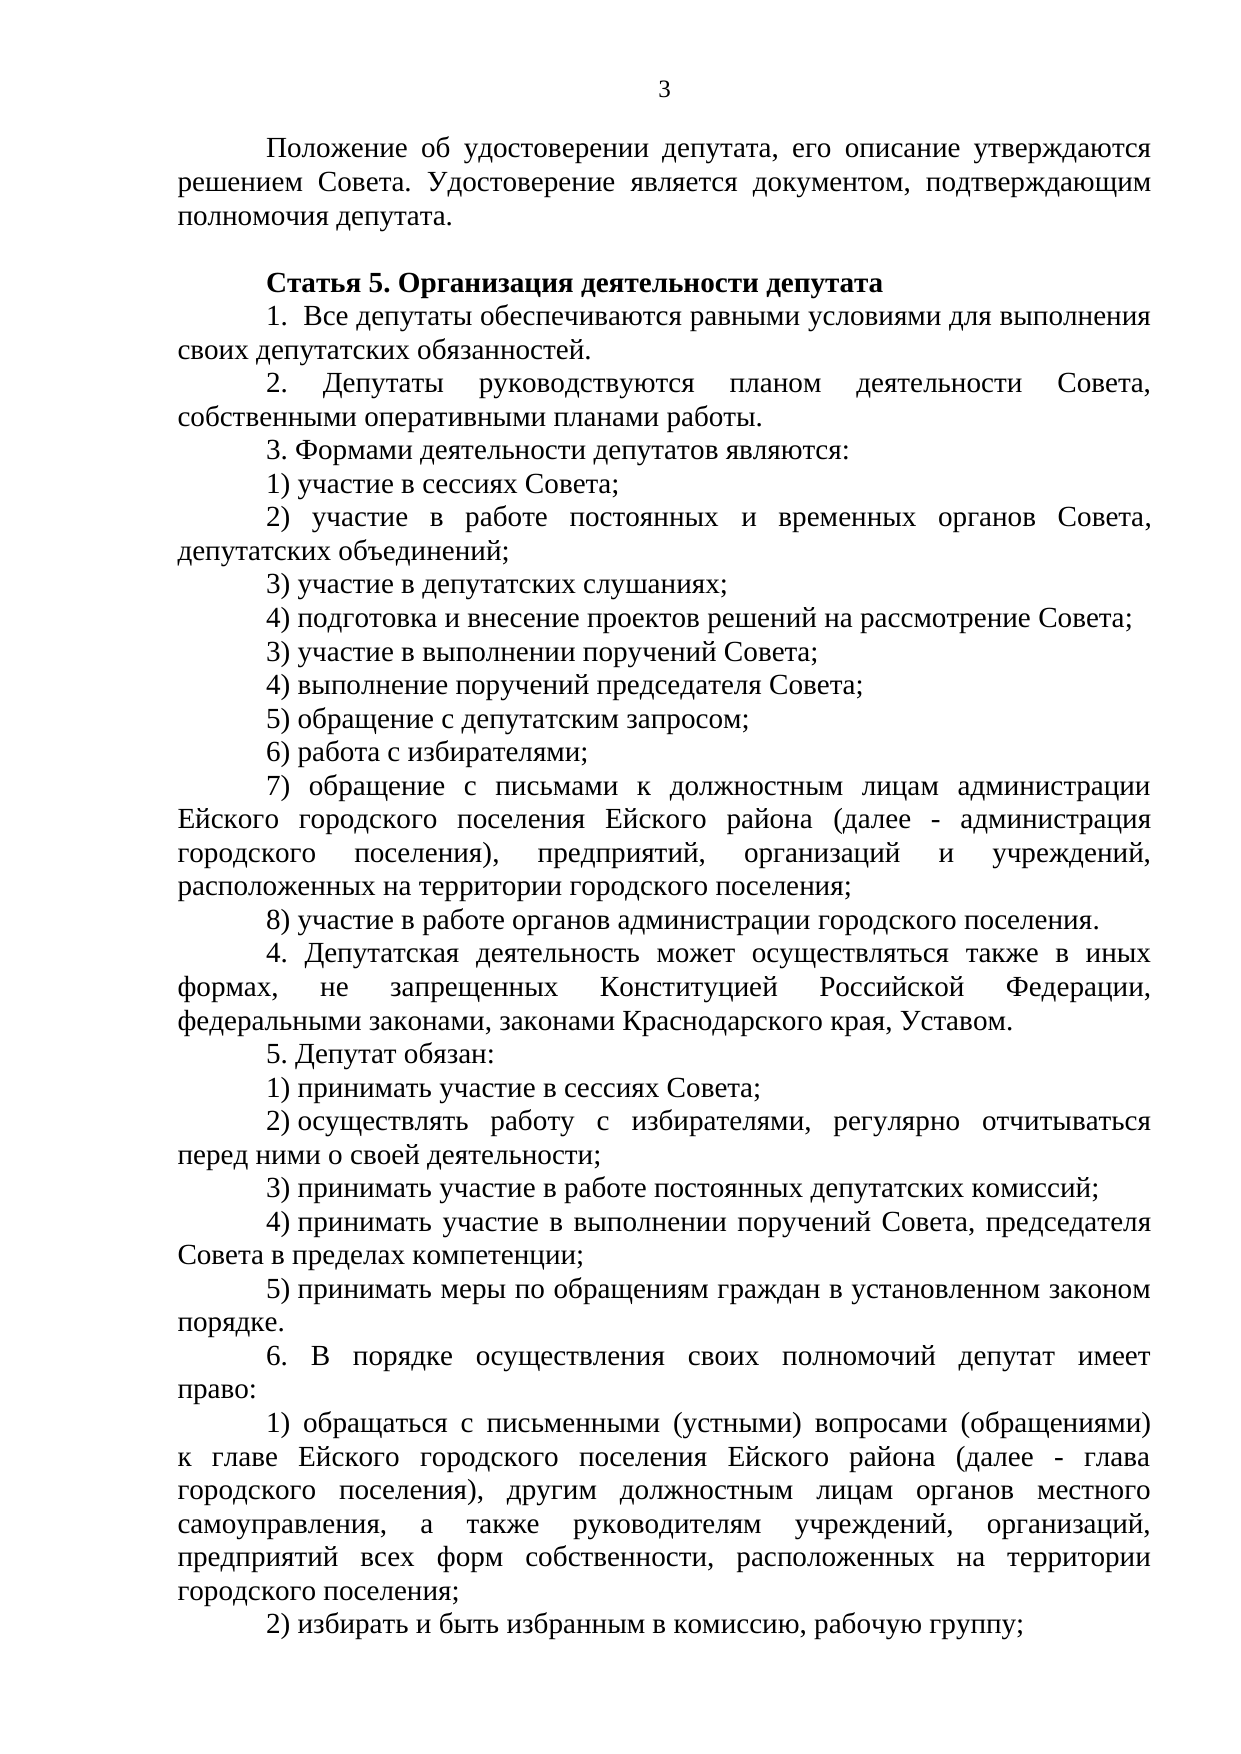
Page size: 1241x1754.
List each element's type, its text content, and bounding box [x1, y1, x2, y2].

text 4) принимать участие в выполнении поручений Совета, председателя Совета в пределах компетенции; [177, 1204, 1152, 1271]
text 6. В порядке осуществления своих полномочий депутат имеет право: [177, 1338, 1152, 1405]
text 3) участие в выполнении поручений Совета; [177, 634, 1152, 667]
text 5) принимать меры по обращениям граждан в установленном законом порядке. [177, 1271, 1152, 1338]
text 1) обращаться с письменными (устными) вопросами (обращениями) к главе Ейского городского поселения Ейского района (далее - глава городского поселения), другим должностным лицам органов местного самоуправления, а также руководителям учреждений, организаций, предприятий всех форм собственности, расположенных на территории городского поселения; [177, 1405, 1152, 1606]
text 1) участие в сессиях Совета; [177, 466, 1152, 499]
text 3) участие в депутатских слушаниях; [177, 567, 1152, 600]
text 3. Формами деятельности депутатов являются: [177, 432, 1152, 466]
text Положение об удостоверении депутата, его описание утверждаются решением Совета. Удостоверение является документом, подтверждающим полномочия депутата. [177, 131, 1152, 231]
text 2) осуществлять работу с избирателями, регулярно отчитываться перед ними о своей деятельности; [177, 1103, 1152, 1170]
text 4) подготовка и внесение проектов решений на рассмотрение Совета; [177, 600, 1152, 634]
text 4. Депутатская деятельность может осуществляться также в иных формах, не запрещенных Конституцией Российской Федерации, федеральными законами, законами Краснодарского края, Уставом. [177, 936, 1152, 1036]
text 2) участие в работе постоянных и временных органов Совета, депутатских объединений; [177, 499, 1152, 567]
text 8) участие в работе органов администрации городского поселения. [177, 902, 1152, 936]
text 2) избирать и быть избранным в комиссию, рабочую группу; [177, 1606, 1152, 1640]
text 1) принимать участие в сессиях Совета; [177, 1070, 1152, 1103]
text 2. Депутаты руководствуются планом деятельности Совета, собственными оперативными планами работы. [177, 365, 1152, 432]
text 6) работа с избирателями; [177, 734, 1152, 768]
text 3) принимать участие в работе постоянных депутатских комиссий; [177, 1170, 1152, 1204]
text Статья 5. Организация деятельности депутата [177, 265, 1152, 298]
text 5) обращение с депутатским запросом; [177, 701, 1152, 734]
text 7) обращение с письмами к должностным лицам администрации Ейского городского поселения Ейского района (далее - администрация городского поселения), предприятий, организаций и учреждений, расположенных на территории городского поселения; [177, 768, 1152, 902]
text 5. Депутат обязан: [177, 1036, 1152, 1070]
text 1. Все депутаты обеспечиваются равными условиями для выполнения своих депутатских обязанностей. [177, 298, 1152, 365]
text 4) выполнение поручений председателя Совета; [177, 667, 1152, 701]
